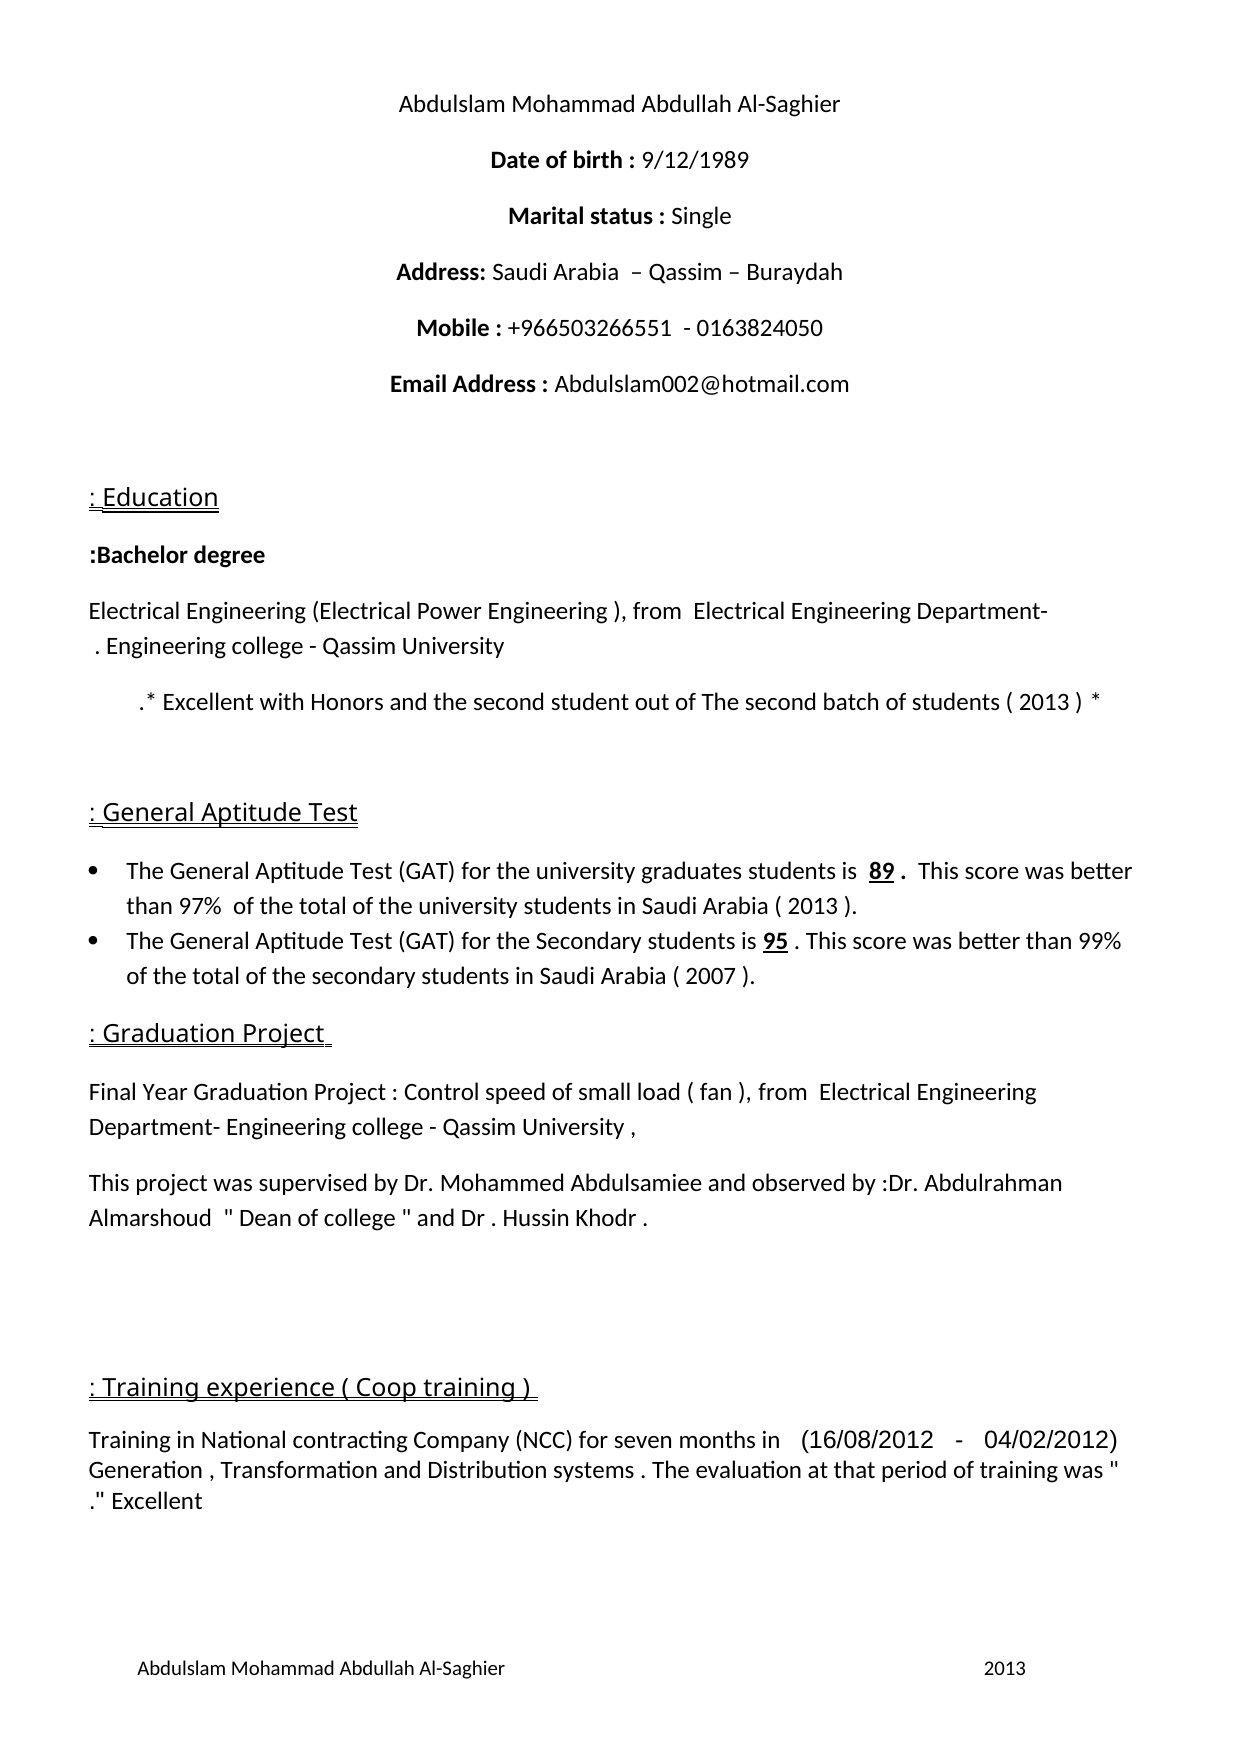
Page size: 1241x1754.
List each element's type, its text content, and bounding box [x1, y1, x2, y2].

text (04/02/2012 - 16/08/2012) Training in National contracting Company (NCC) for seven months in Generation , Transformation and Distribution systems . The evaluation at that period of training was " Excellent ". [89, 1424, 1152, 1516]
text Email Address : Abdulslam002@hotmail.com [89, 368, 1152, 398]
text Abdulslam Mohammad Abdullah Al-Saghier [89, 89, 1152, 119]
text Final Year Graduation Project : Control speed of small load ( fan ), from Electrical Engineering Department- Engineering college - Qassim University , [89, 1076, 1152, 1141]
text Date of birth : 9/12/1989 [89, 144, 1152, 175]
text Training experience ( Coop training ) : [89, 1369, 1152, 1403]
text Bachelor degree: [89, 539, 1152, 570]
text Electrical Engineering (Electrical Power Engineering ), from Electrical Engineering Department- Engineering college - Qassim University . [89, 595, 1152, 661]
text * Excellent with Honors and the second student out of The second batch of students ( 2013 ) *. [89, 686, 1152, 717]
list The General Aptitude Test (GAT) for the university graduates students is 89 . This score was better than 97% of the total of the university students in Saudi Arabia ( 2013 ). [89, 855, 1152, 921]
list The General Aptitude Test (GAT) for the Secondary students is 95 . This score was better than 99% of the total of the secondary students in Saudi Arabia ( 2007 ). [89, 925, 1152, 991]
text Education : [89, 479, 1152, 513]
text Graduation Project : [89, 1016, 1152, 1050]
text Mobile : +966503266551 - 0163824050 [89, 312, 1152, 342]
text General Aptitude Test : [89, 795, 1152, 829]
text Address: Saudi Arabia – Qassim – Buraydah [89, 256, 1152, 287]
text Marital status : Single [89, 200, 1152, 231]
text This project was supervised by Dr. Mohammed Abdulsamiee and observed by :Dr. Abdulrahman Almarshoud " Dean of college " and Dr . Hussin Khodr . [89, 1167, 1152, 1232]
